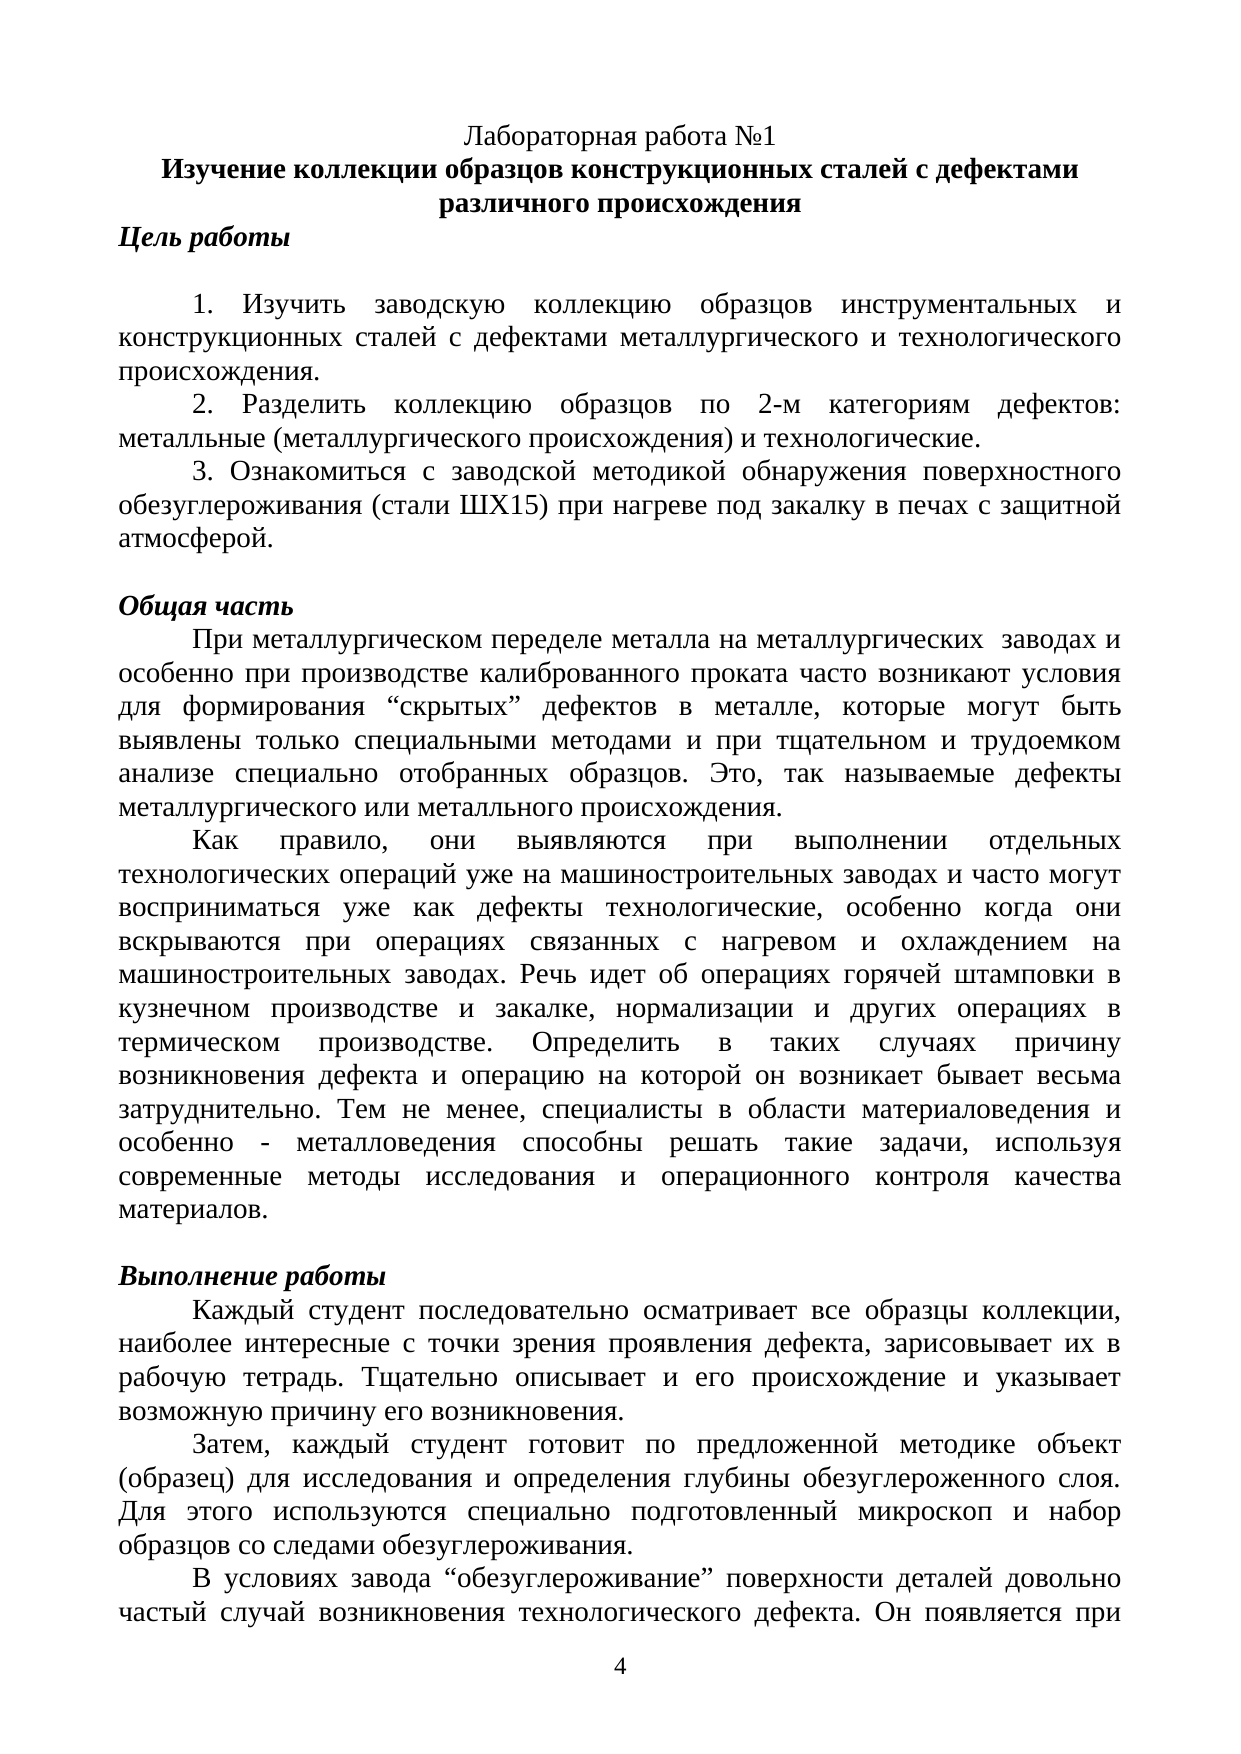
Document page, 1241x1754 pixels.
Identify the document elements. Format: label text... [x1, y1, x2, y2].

text 1. Изучить заводскую коллекцию образцов инструментальных и конструкционных сталей с дефектами металлургического и технологического происхождения. [118, 286, 1122, 386]
text Выполнение работы [118, 1258, 1122, 1292]
text 3. Ознакомиться с заводской методикой обнаружения поверхностного обезуглероживания (стали ШХ15) при нагреве под закалку в печах с защитной атмосферой. [118, 453, 1122, 554]
text Затем, каждый студент готовит по предложенной методике объект (образец) для исследования и определения глубины обезуглероженного слоя. Для этого используются специально подготовленный микроскоп и набор образцов со следами обезуглероживания. [118, 1426, 1122, 1560]
text Как правило, они выявляются при выполнении отдельных технологических операций уже на машиностроительных заводах и часто могут восприниматься уже как дефекты технологические, особенно когда они вскрываются при операциях связанных с нагревом и охлаждением на машиностроительных заводах. Речь идет об операциях горячей штамповки в кузнечном производстве и закалке, нормализации и других операциях в термическом производстве. Определить в таких случаях причину возникновения дефекта и операцию на которой он возникает бывает весьма затруднительно. Тем не менее, специалисты в области материаловедения и особенно - металловедения способны решать такие задачи, используя современные методы исследования и операционного контроля качества материалов. [118, 822, 1122, 1225]
text Цель работы [118, 219, 1122, 252]
text При металлургическом переделе металла на металлургических заводах и особенно при производстве калиброванного проката часто возникают условия для формирования “скрытых” дефектов в металле, которые могут быть выявлены только специальными методами и при тщательном и трудоемком анализе специально отобранных образцов. Это, так называемые дефекты металлургического или металльного происхождения. [118, 621, 1122, 822]
text Лабораторная работа №1 [118, 118, 1122, 152]
text Общая часть [118, 588, 1122, 621]
text 2. Разделить коллекцию образцов по 2-м категориям дефектов: металльные (металлургического происхождения) и технологические. [118, 386, 1122, 453]
text Каждый студент последовательно осматривает все образцы коллекции, наиболее интересные с точки зрения проявления дефекта, зарисовывает их в рабочую тетрадь. Тщательно описывает и его происхождение и указывает возможную причину его возникновения. [118, 1292, 1122, 1426]
text Изучение коллекции образцов конструкционных сталей с дефектами различного происхождения [118, 152, 1122, 219]
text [118, 1560, 1122, 1627]
